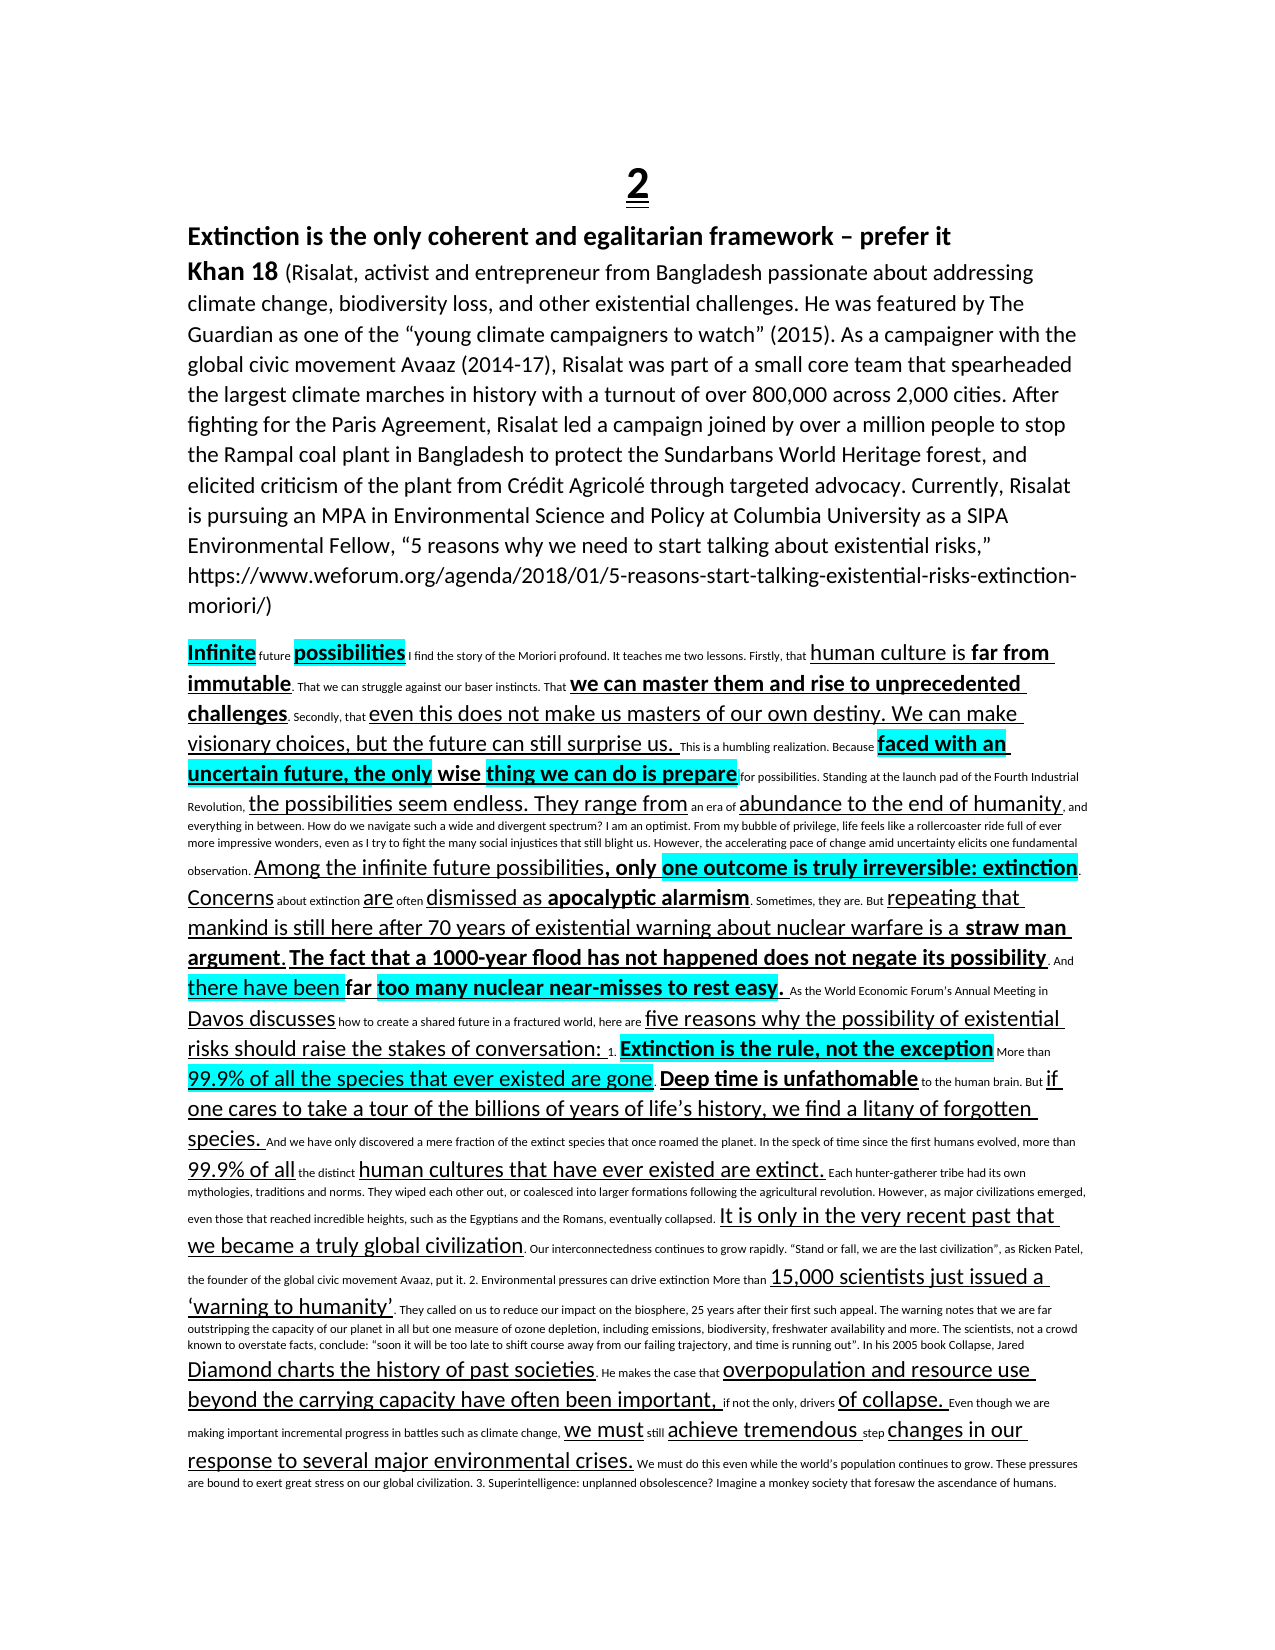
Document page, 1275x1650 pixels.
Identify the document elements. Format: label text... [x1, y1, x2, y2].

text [187, 638, 1087, 1490]
subtitle 2 [187, 154, 1087, 210]
text Khan 18 (Risalat, activist and entrepreneur from Bangladesh passionate about addressing climate change, biodiversity loss, and other existential challenges. He was featured by The Guardian as one of the “young climate campaigners to watch” (2015). As a campaigner with the global civic movement Avaaz (2014-17), Risalat was part of a small core team that spearheaded the largest climate marches in history with a turnout of over 800,000 across 2,000 cities. After fighting for the Paris Agreement, Risalat led a campaign joined by over a million people to stop the Rampal coal plant in Bangladesh to protect the Sundarbans World Heritage forest, and elicited criticism of the plant from Crédit Agricolé through targeted advocacy. Currently, Risalat is pursuing an MPA in Environmental Science and Policy at Columbia University as a SIPA Environmental Fellow, “5 reasons why we need to start talking about existential risks,” https://www.weforum.org/agenda/2018/01/5-reasons-start-talking-existential-risks-extinction-moriori/) [187, 254, 1087, 619]
subtitle Extinction is the only coherent and egalitarian framework – prefer it [187, 219, 1087, 252]
